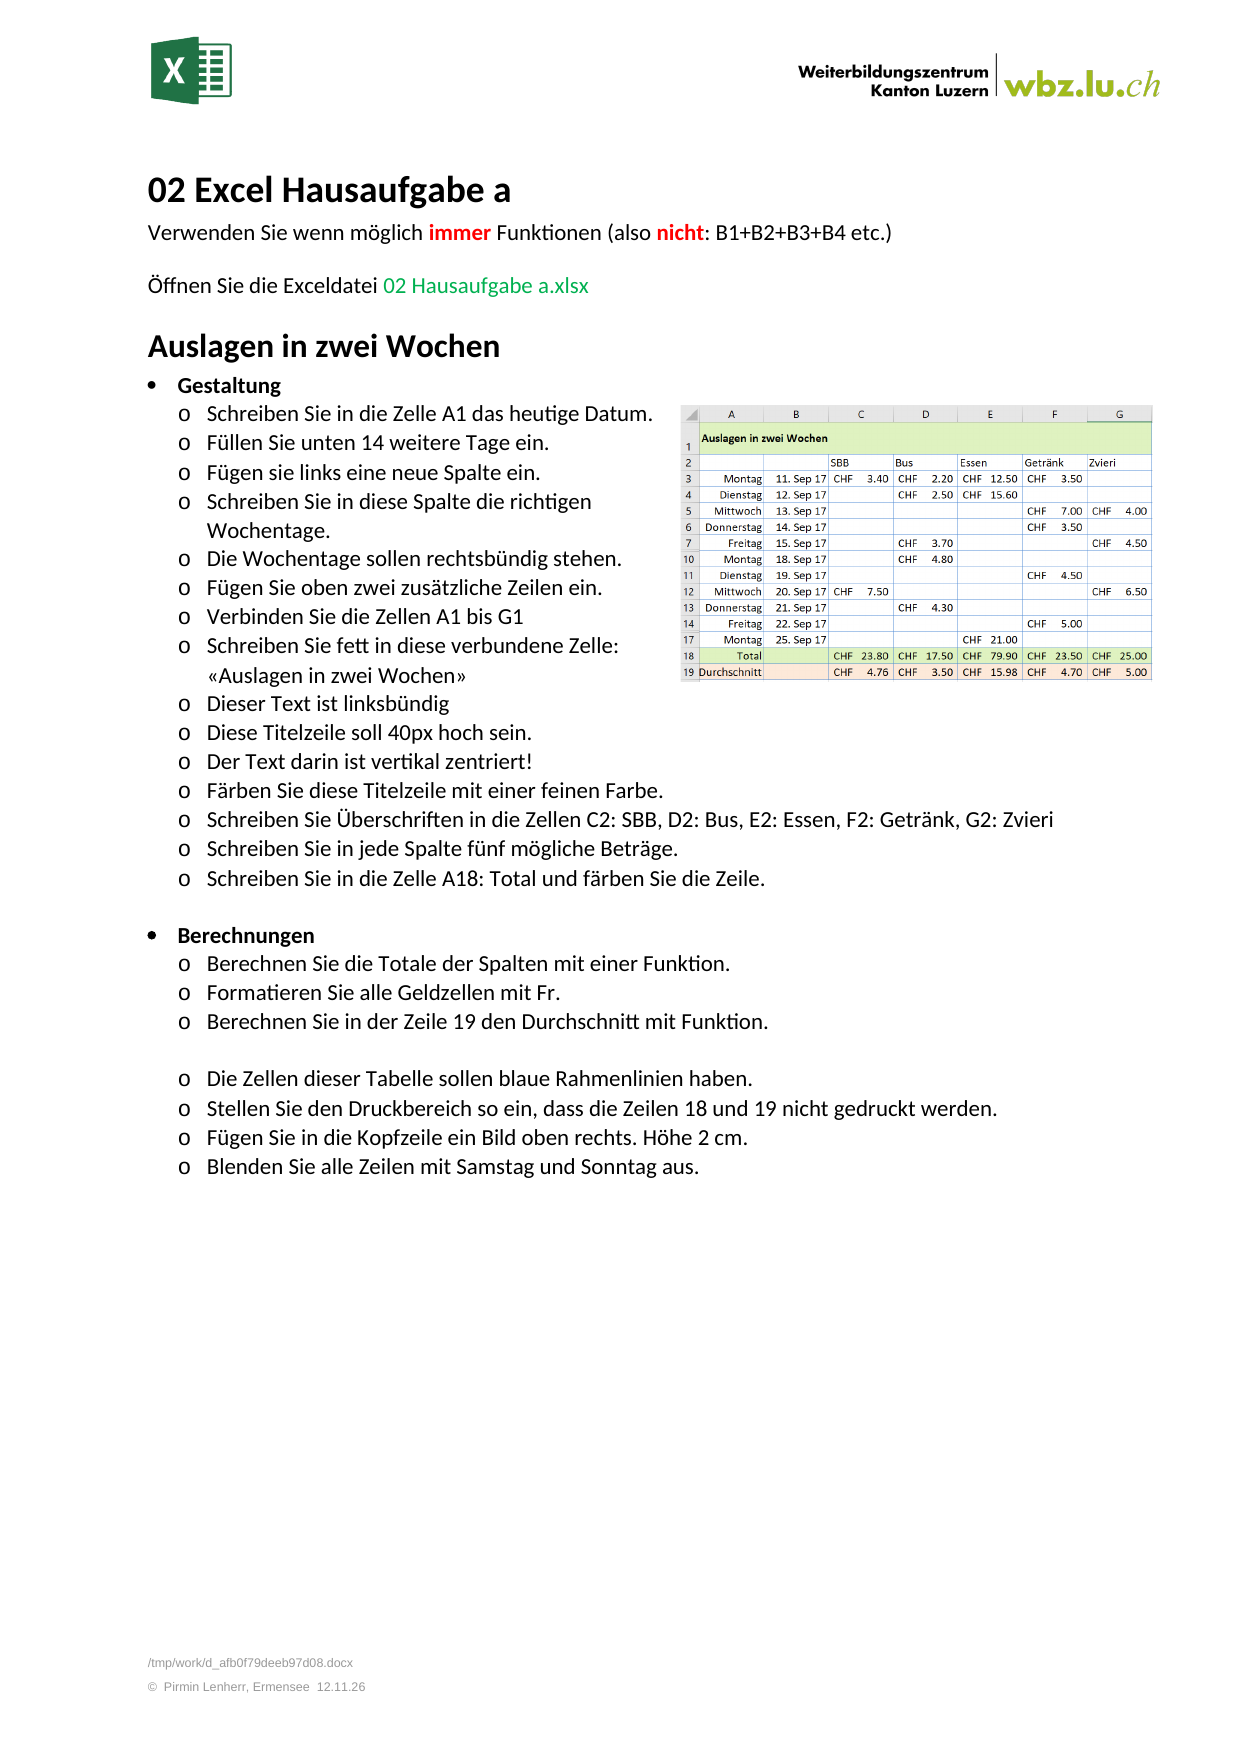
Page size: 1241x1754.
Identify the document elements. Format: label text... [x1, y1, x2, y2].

picture [797, 52, 1162, 99]
picture [680, 405, 1153, 682]
list Fügen Sie in die Kopfzeile ein Bild oben rechts. Höhe 2 cm. [177, 1123, 1137, 1152]
list Schreiben Sie in diese Spalte die richtigen Wochentage. [177, 487, 680, 544]
list Berechnen Sie die Totale der Spalten mit einer Funktion. [177, 949, 1137, 978]
list Dieser Text ist linksbündig [177, 689, 1137, 718]
list Formatieren Sie alle Geldzellen mit Fr. [177, 978, 1137, 1007]
picture [147, 36, 235, 108]
list Fügen sie links eine neue Spalte ein. [177, 458, 680, 487]
list Färben Sie diese Titelzeile mit einer feinen Farbe. [177, 776, 1137, 805]
list Schreiben Sie in die Zelle A1 das heutige Datum. [177, 399, 1137, 428]
subtitle Auslagen in zwei Wochen [148, 324, 1137, 365]
text Verwenden Sie wenn möglich immer Funktionen (also nicht: B1+B2+B3+B4 etc.) [148, 218, 1137, 247]
list Diese Titelzeile soll 40px hoch sein. [177, 718, 1137, 747]
list Füllen Sie unten 14 weitere Tage ein. [177, 428, 680, 458]
list Berechnen Sie in der Zeile 19 den Durchschnitt mit Funktion. [177, 1007, 1137, 1036]
list Schreiben Sie in jede Spalte fünf mögliche Beträge. [177, 834, 1137, 864]
list Die Zellen dieser Tabelle sollen blaue Rahmenlinien haben. [177, 1064, 1137, 1094]
list Schreiben Sie fett in diese verbundene Zelle: [177, 632, 680, 661]
list Blenden Sie alle Zeilen mit Samstag und Sonntag aus. [177, 1152, 1137, 1181]
text Öffnen Sie die Exceldatei 02 Hausaufgabe a.xlsx [148, 272, 1137, 299]
list Der Text darin ist vertikal zentriert! [177, 747, 1137, 776]
list Verbinden Sie die Zellen A1 bis G1 [177, 602, 680, 632]
list Schreiben Sie Überschriften in die Zellen C2: SBB, D2: Bus, E2: Essen, F2: Getränk, G2: Zvieri [177, 805, 1137, 834]
list Fügen Sie oben zwei zusätzliche Zeilen ein. [177, 573, 680, 602]
list Stellen Sie den Druckbereich so ein, dass die Zeilen 18 und 19 nicht gedruckt werden. [177, 1094, 1137, 1123]
list Gestaltung [148, 371, 1137, 399]
list Schreiben Sie in die Zelle A18: Total und färben Sie die Zeile. [177, 864, 1137, 893]
list «Auslagen in zwei Wochen» [207, 661, 1137, 689]
list Die Wochentage sollen rechtsbündig stehen. [177, 544, 680, 573]
subtitle 02 Excel Hausaufgabe a [148, 166, 1137, 212]
list Berechnungen [148, 921, 1137, 949]
